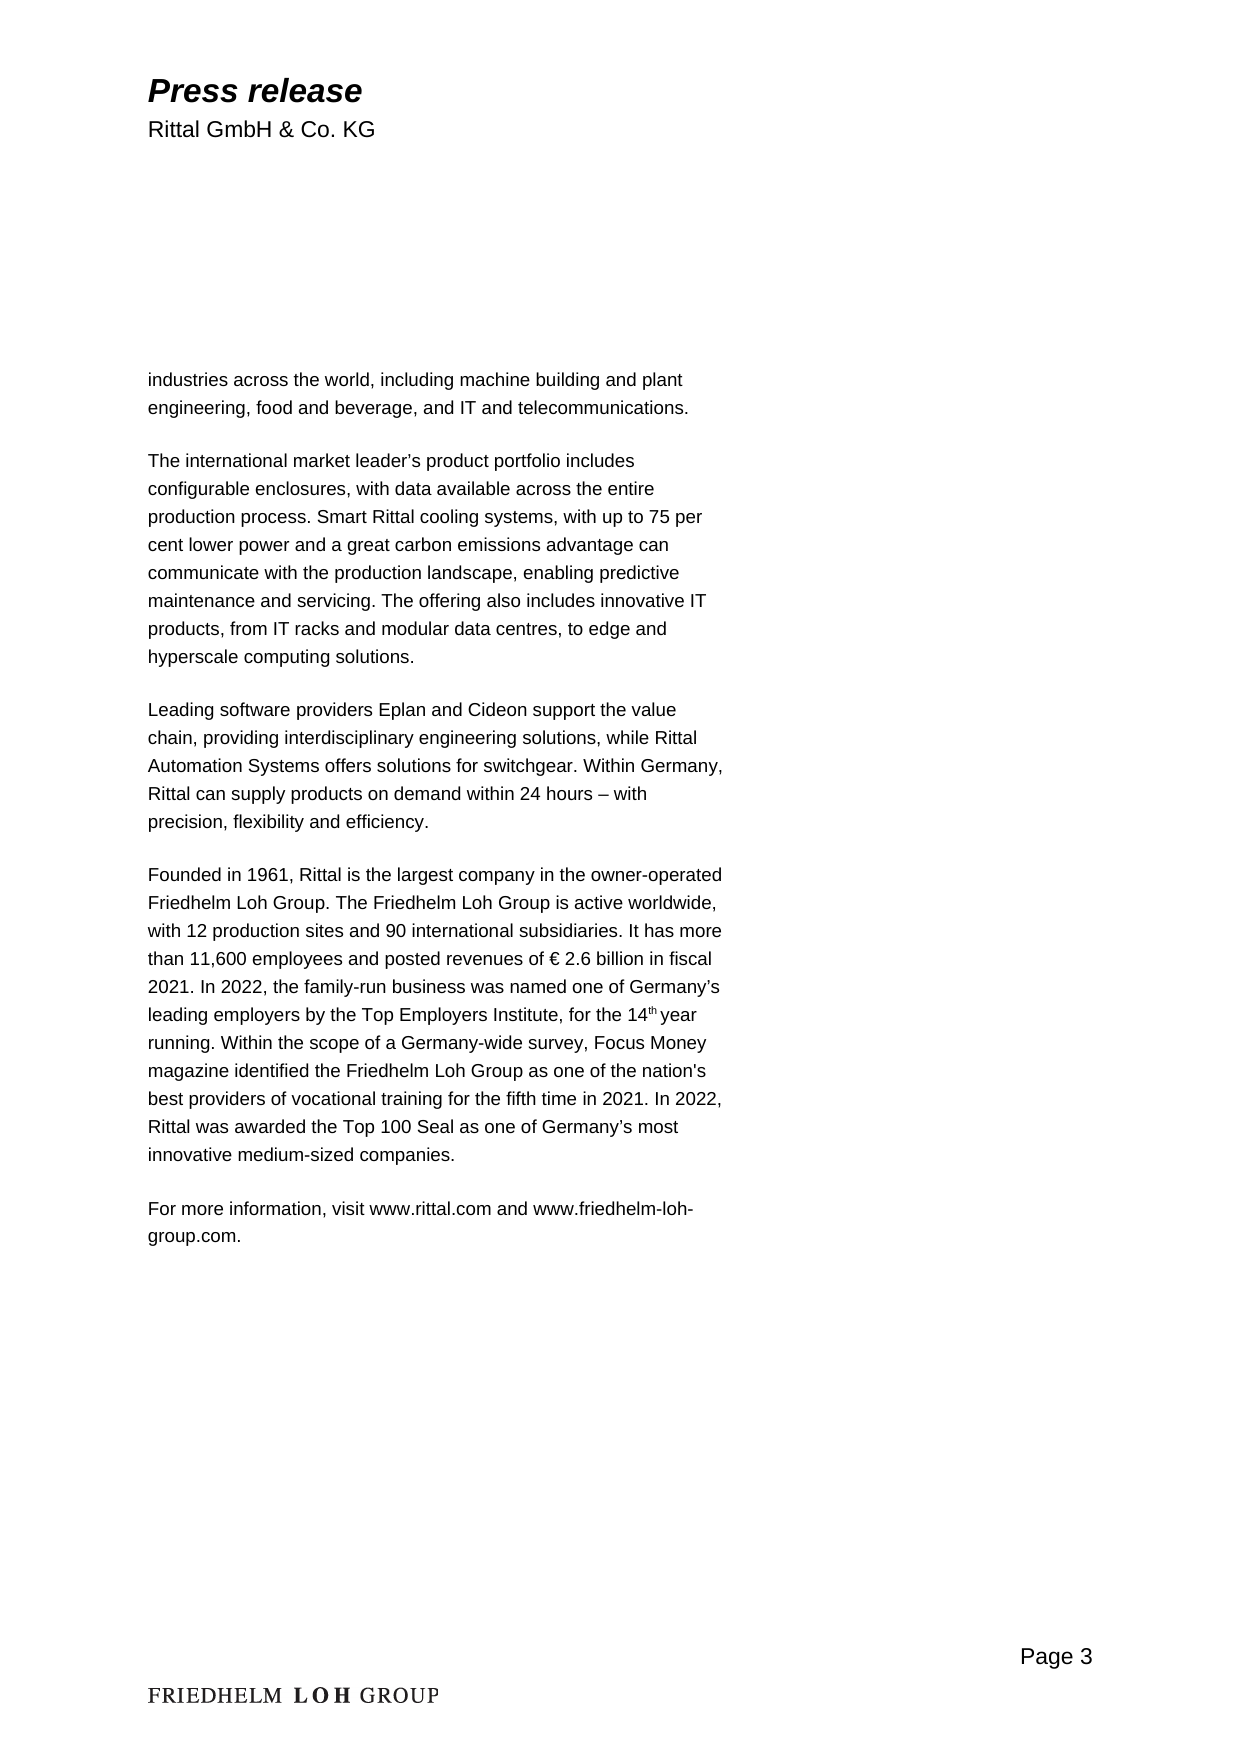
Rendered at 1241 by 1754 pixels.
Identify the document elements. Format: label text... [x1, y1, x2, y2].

text The international market leader’s product portfolio includes configurable enclosures, with data available across the entire production process. Smart Rittal cooling systems, with up to 75 per cent lower power and a great carbon emissions advantage can communicate with the production landscape, enabling predictive maintenance and servicing. The offering also includes innovative IT products, from IT racks and modular data centres, to edge and hyperscale computing solutions. [148, 450, 729, 667]
text Leading software providers Eplan and Cideon support the value chain, providing interdisciplinary engineering solutions, while Rittal Automation Systems offers solutions for switchgear. Within Germany, Rittal can supply products on demand within 24 hours – with precision, flexibility and efficiency. [148, 699, 729, 833]
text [148, 369, 729, 418]
text For more information, visit www.rittal.com and www.friedhelm-loh-group.com. [148, 1197, 729, 1247]
picture [148, 1687, 438, 1703]
text Founded in 1961, Rittal is the largest company in the owner-operated Friedhelm Loh Group. The Friedhelm Loh Group is active worldwide, with 12 production sites and 90 international subsidiaries. It has more than 11,600 employees and posted revenues of € 2.6 billion in fiscal 2021. In 2022, the family-run business was named one of Germany’s leading employers by the Top Employers Institute, for the 14th year running. Within the scope of a Germany-wide survey, Focus Money magazine identified the Friedhelm Loh Group as one of the nation's best providers of vocational training for the fifth time in 2021. In 2022, Rittal was awarded the Top 100 Seal as one of Germany’s most innovative medium-sized companies. [148, 864, 729, 1166]
